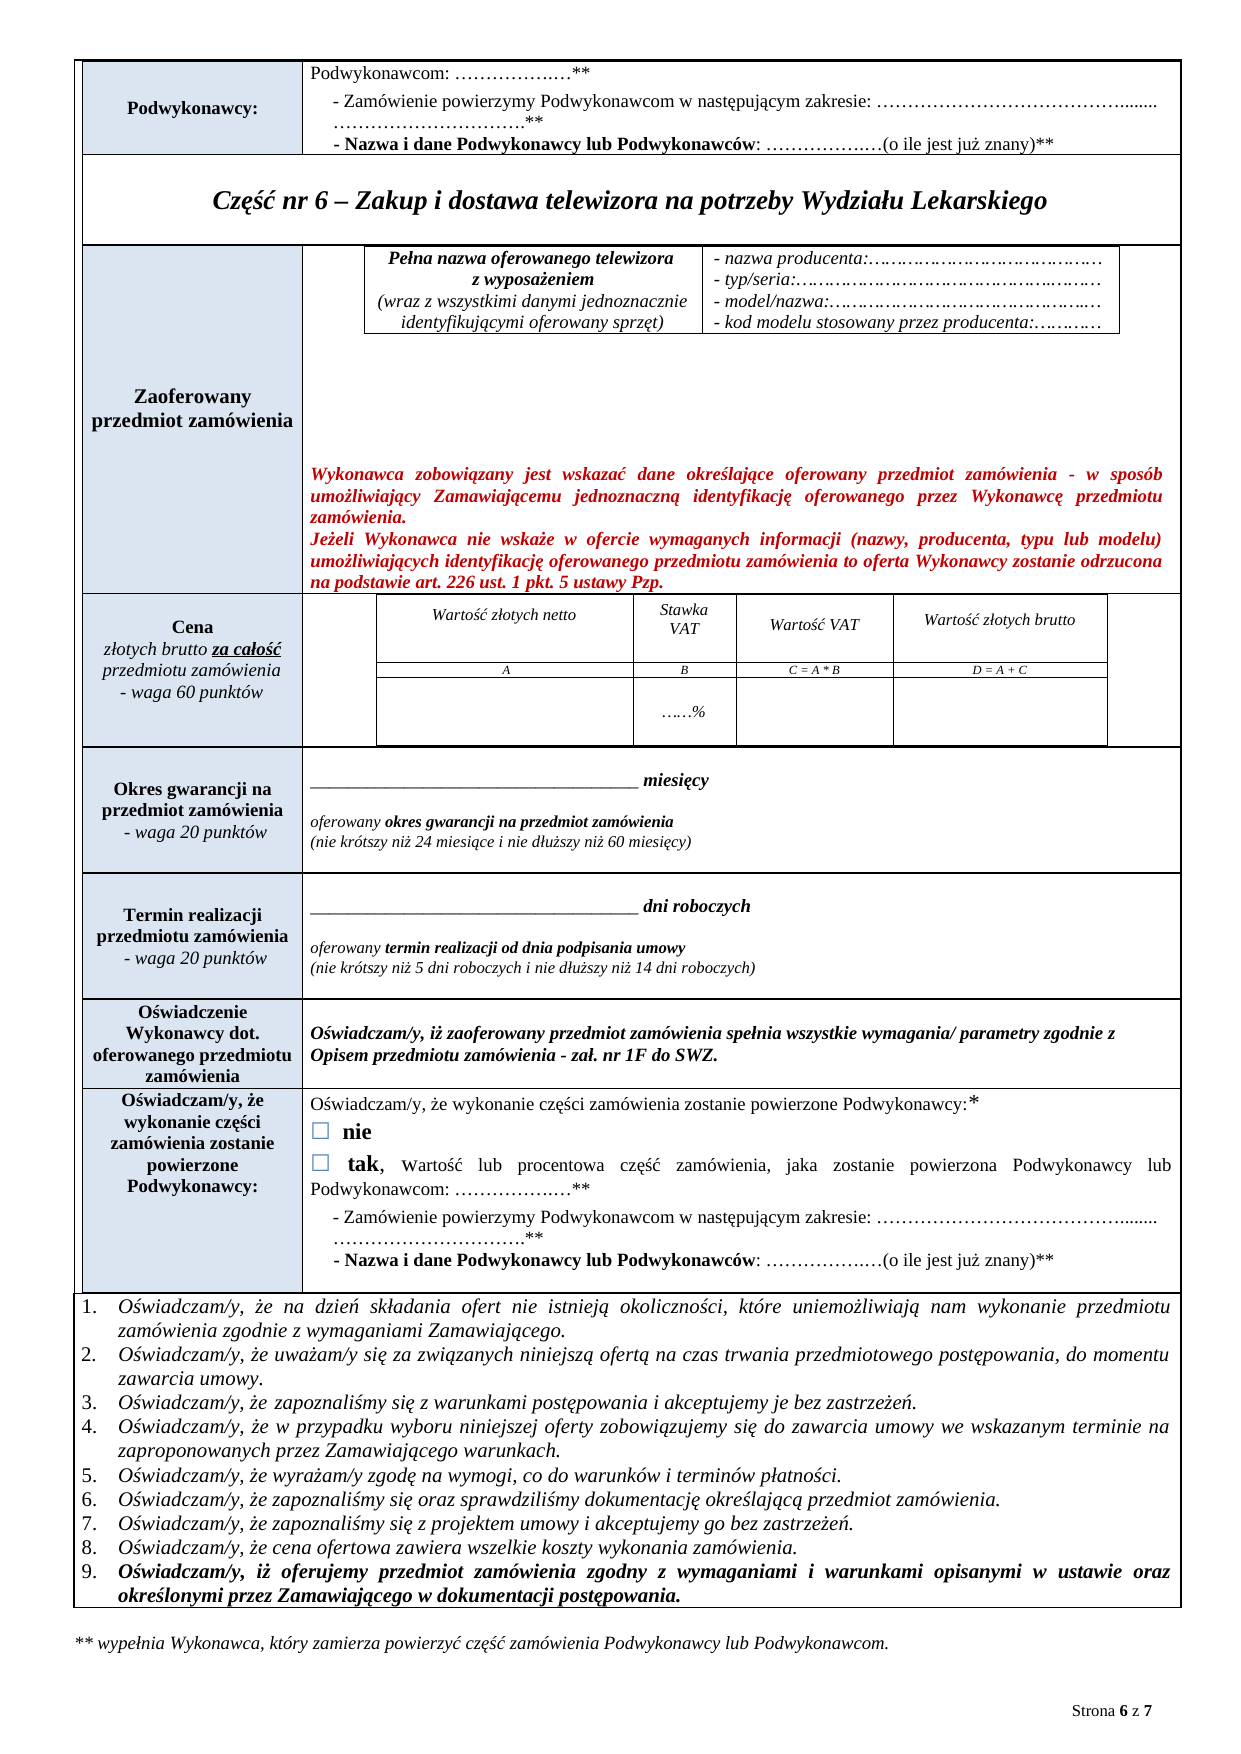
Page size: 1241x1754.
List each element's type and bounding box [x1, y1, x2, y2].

table_cell [303, 594, 376, 746]
table_cell [303, 874, 1180, 998]
table_cell [303, 748, 1180, 872]
table_cell [75, 1294, 1180, 1607]
table_cell [303, 62, 1180, 154]
table_cell [83, 155, 1180, 244]
table_cell [1108, 594, 1180, 746]
table_cell [303, 246, 1180, 593]
table_cell [303, 1000, 1180, 1088]
table_cell [303, 1089, 1180, 1292]
table_cell [75, 61, 82, 1293]
